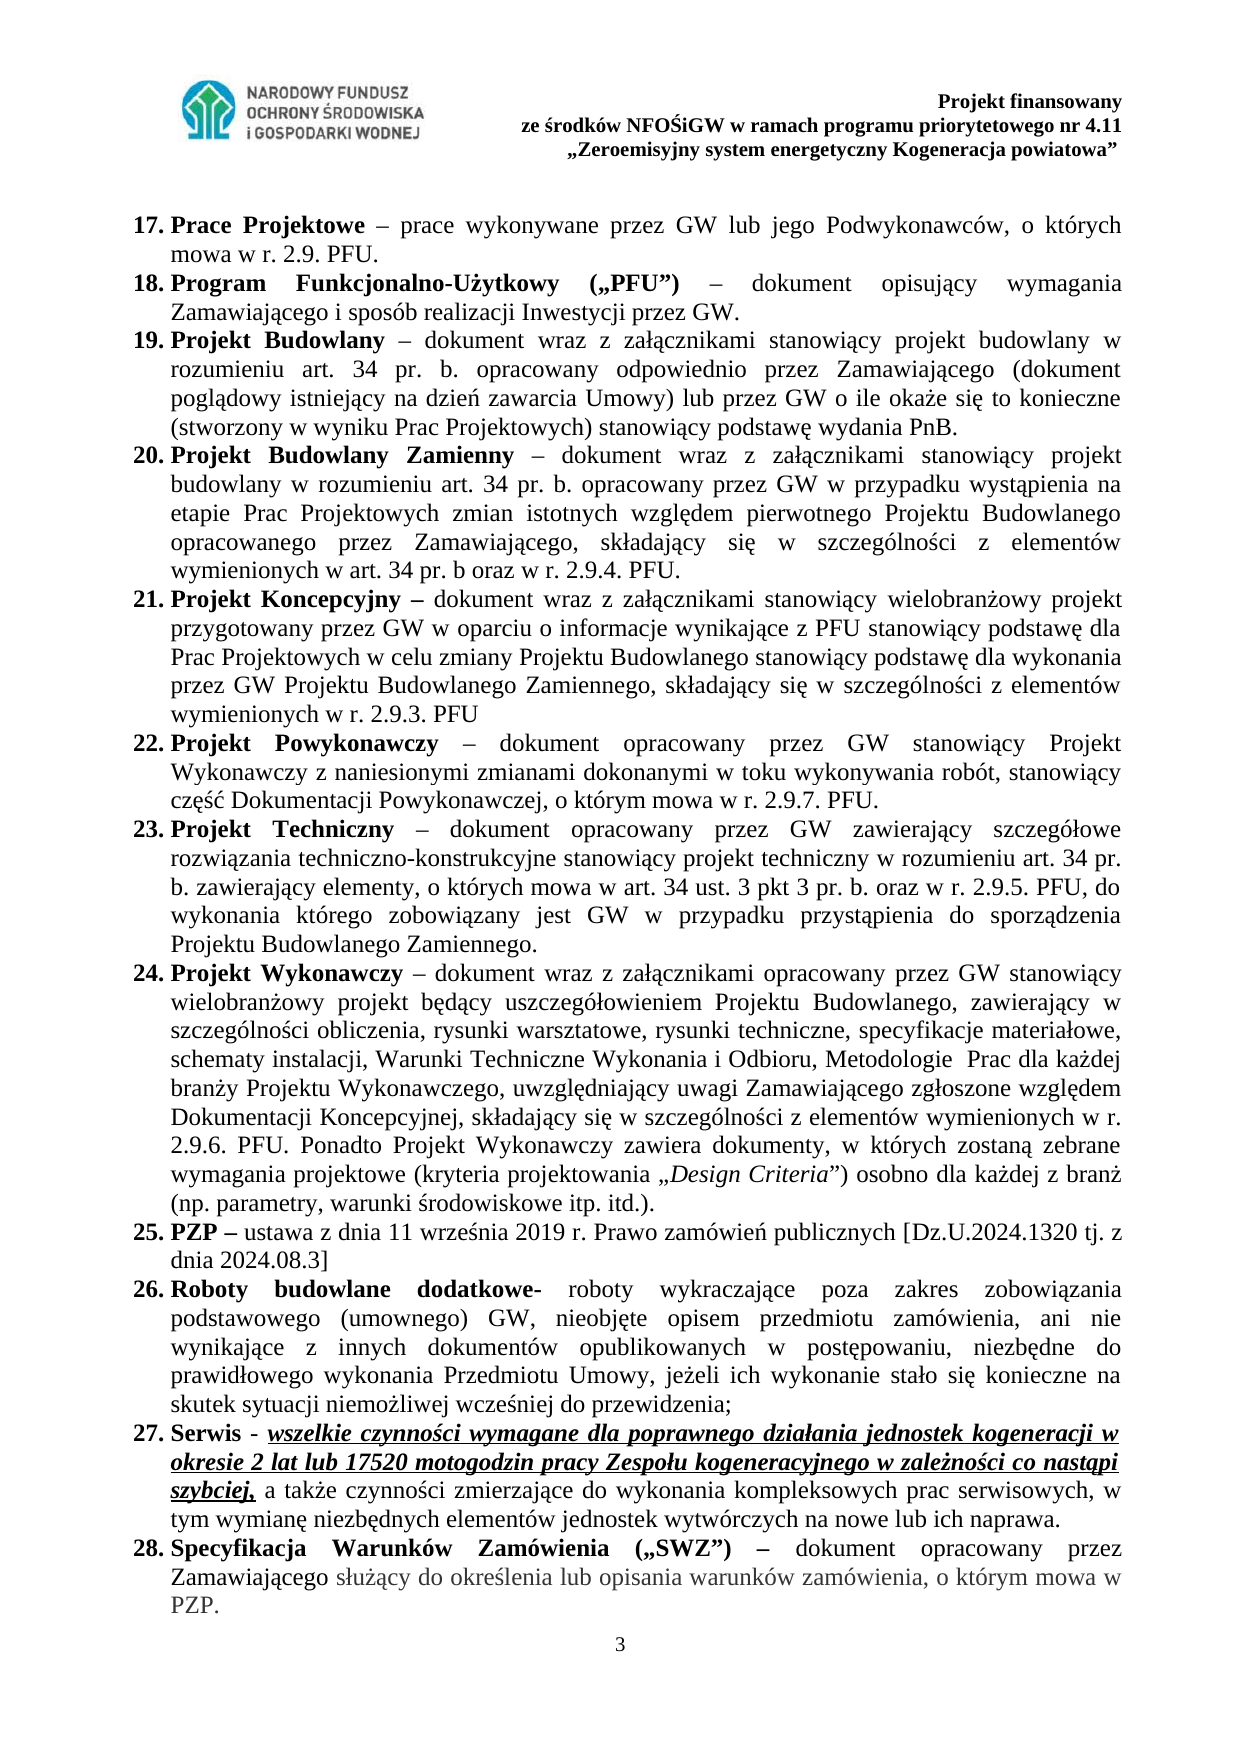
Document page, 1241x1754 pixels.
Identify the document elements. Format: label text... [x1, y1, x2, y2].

list PZP – ustawa z dnia 11 września 2019 r. Prawo zamówień publicznych [Dz.U.2024.1320 tj. z dnia 2024.08.3] [133, 1217, 1122, 1274]
list Serwis - wszelkie czynności wymagane dla poprawnego działania jednostek kogeneracji w okresie 2 lat lub 17520 motogodzin pracy Zespołu kogeneracyjnego w zależności co nastąpi szybciej, a także czynności zmierzające do wykonania kompleksowych prac serwisowych, w tym wymianę niezbędnych elementów jednostek wytwórczych na nowe lub ich naprawa. [133, 1418, 1122, 1533]
list Prace Projektowe – prace wykonywane przez GW lub jego Podwykonawców, o których mowa w r. 2.9. PFU. [133, 210, 1122, 268]
list Projekt Techniczny – dokument opracowany przez GW zawierający szczegółowe rozwiązania techniczno-konstrukcyjne stanowiący projekt techniczny w rozumieniu art. 34 pr. b. zawierający elementy, o których mowa w art. 34 ust. 3 pkt 3 pr. b. oraz w r. 2.9.5. PFU, do wykonania którego zobowiązany jest GW w przypadku przystąpienia do sporządzenia Projektu Budowlanego Zamiennego. [133, 814, 1122, 958]
list Projekt Wykonawczy – dokument wraz z załącznikami opracowany przez GW stanowiący wielobranżowy projekt będący uszczegółowieniem Projektu Budowlanego, zawierający w szczególności obliczenia, rysunki warsztatowe, rysunki techniczne, specyfikacje materiałowe, schematy instalacji, Warunki Techniczne Wykonania i Odbioru, Metodologie Prac dla każdej branży Projektu Wykonawczego, uwzględniający uwagi Zamawiającego zgłoszone względem Dokumentacji Koncepcyjnej, składający się w szczególności z elementów wymienionych w r. 2.9.6. PFU. Ponadto Projekt Wykonawczy zawiera dokumenty, w których zostaną zebrane wymagania projektowe (kryteria projektowania „Design Criteria”) osobno dla każdej z branż (np. parametry, warunki środowiskowe itp. itd.). [133, 958, 1122, 1217]
list Projekt Budowlany – dokument wraz z załącznikami stanowiący projekt budowlany w rozumieniu art. 34 pr. b. opracowany odpowiednio przez Zamawiającego (dokument poglądowy istniejący na dzień zawarcia Umowy) lub przez GW o ile okaże się to konieczne (stworzony w wyniku Prac Projektowych) stanowiący podstawę wydania PnB. [133, 325, 1122, 440]
list Projekt Koncepcyjny – dokument wraz z załącznikami stanowiący wielobranżowy projekt przygotowany przez GW w oparciu o informacje wynikające z PFU stanowiący podstawę dla Prac Projektowych w celu zmiany Projektu Budowlanego stanowiący podstawę dla wykonania przez GW Projektu Budowlanego Zamiennego, składający się w szczególności z elementów wymienionych w r. 2.9.3. PFU [133, 584, 1122, 728]
list Roboty budowlane dodatkowe- roboty wykraczające poza zakres zobowiązania podstawowego (umownego) GW, nieobjęte opisem przedmiotu zamówienia, ani nie wynikające z innych dokumentów opublikowanych w postępowaniu, niezbędne do prawidłowego wykonania Przedmiotu Umowy, jeżeli ich wykonanie stało się konieczne na skutek sytuacji niemożliwej wcześniej do przewidzenia; [133, 1274, 1122, 1418]
picture [177, 47, 429, 174]
list Projekt Budowlany Zamienny – dokument wraz z załącznikami stanowiący projekt budowlany w rozumieniu art. 34 pr. b. opracowany przez GW w przypadku wystąpienia na etapie Prac Projektowych zmian istotnych względem pierwotnego Projektu Budowlanego opracowanego przez Zamawiającego, składający się w szczególności z elementów wymienionych w art. 34 pr. b oraz w r. 2.9.4. PFU. [133, 440, 1122, 584]
list Projekt Powykonawczy – dokument opracowany przez GW stanowiący Projekt Wykonawczy z naniesionymi zmianami dokonanymi w toku wykonywania robót, stanowiący część Dokumentacji Powykonawczej, o którym mowa w r. 2.9.7. PFU. [133, 728, 1122, 814]
list Program Funkcjonalno-Użytkowy („PFU”) – dokument opisujący wymagania Zamawiającego i sposób realizacji Inwestycji przez GW. [133, 268, 1122, 325]
list Specyfikacja Warunków Zamówienia („SWZ”) – dokument opracowany przez Zamawiającego służący do określenia lub opisania warunków zamówienia, o którym mowa w PZP. [133, 1533, 1122, 1619]
